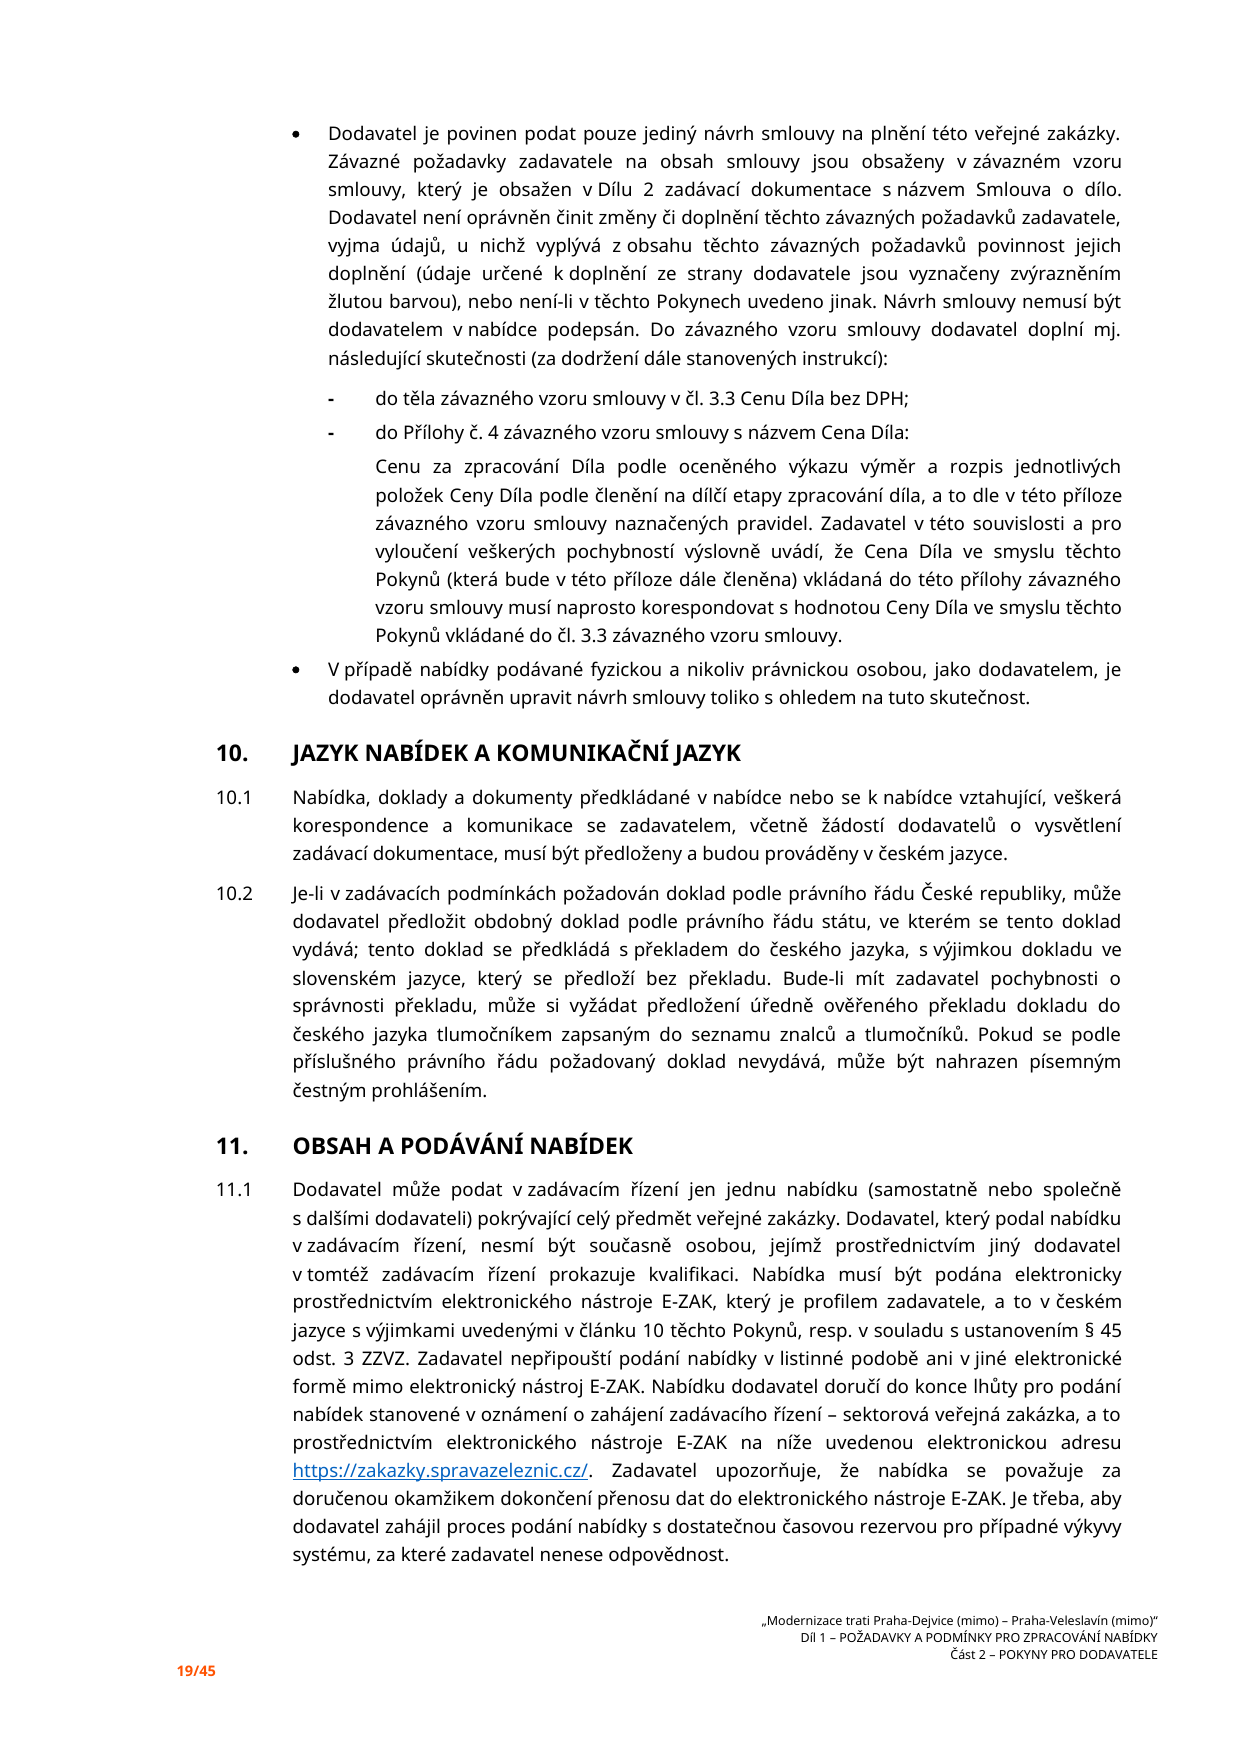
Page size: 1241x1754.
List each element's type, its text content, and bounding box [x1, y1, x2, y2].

text JAZYK NABÍDEK A KOMUNIKAČNÍ JAZYK [216, 737, 1122, 768]
text Nabídka, doklady a dokumenty předkládané v nabídce nebo se k nabídce vztahující, veškerá korespondence a komunikace se zadavatelem, včetně žádostí dodavatelů o vysvětlení zadávací dokumentace, musí být předloženy a budou prováděny v českém jazyce. [216, 784, 1122, 866]
text Dodavatel je povinen podat pouze jediný návrh smlouvy na plnění této veřejné zakázky. Závazné požadavky zadavatele na obsah smlouvy jsou obsaženy v závazném vzoru smlouvy, který je obsažen v Dílu 2 zadávací dokumentace s názvem Smlouva o dílo. Dodavatel není oprávněn činit změny či doplnění těchto závazných požadavků zadavatele, vyjma údajů, u nichž vyplývá z obsahu těchto závazných požadavků povinnost jejich doplnění (údaje určené k doplnění ze strany dodavatele jsou vyznačeny zvýrazněním žlutou barvou), nebo není-li v těchto Pokynech uvedeno jinak. Návrh smlouvy nemusí být dodavatelem v nabídce podepsán. Do závazného vzoru smlouvy dodavatel doplní mj. následující skutečnosti (za dodržení dále stanovených instrukcí): [292, 121, 1122, 370]
text do Přílohy č. 4 závazného vzoru smlouvy s názvem Cena Díla: [328, 419, 1122, 445]
list Cenu za zpracování Díla podle oceněného výkazu výměr a rozpis jednotlivých položek Ceny Díla podle členění na dílčí etapy zpracování díla, a to dle v této příloze závazného vzoru smlouvy naznačených pravidel. Zadavatel v této souvislosti a pro vyloučení veškerých pochybností výslovně uvádí, že Cena Díla ve smyslu těchto Pokynů (která bude v této příloze dále členěna) vkládaná do této přílohy závazného vzoru smlouvy musí naprosto korespondovat s hodnotou Ceny Díla ve smyslu těchto Pokynů vkládané do čl. 3.3 závazného vzoru smlouvy. [375, 454, 1122, 647]
text OBSAH a PODÁVÁNÍ NABÍDEK [216, 1130, 1122, 1161]
text do těla závazného vzoru smlouvy v čl. 3.3 Cenu Díla bez DPH; [328, 385, 1122, 411]
text V případě nabídky podávané fyzickou a nikoliv právnickou osobou, jako dodavatelem, je dodavatel oprávněn upravit návrh smlouvy toliko s ohledem na tuto skutečnost. [292, 656, 1122, 710]
text Dodavatel může podat v zadávacím řízení jen jednu nabídku (samostatně nebo společně s dalšími dodavateli) pokrývající celý předmět veřejné zakázky. Dodavatel, který podal nabídku v zadávacím řízení, nesmí být současně osobou, jejímž prostřednictvím jiný dodavatel v tomtéž zadávacím řízení prokazuje kvalifikaci. Nabídka musí být podána elektronicky prostřednictvím elektronického nástroje E-ZAK, který je profilem zadavatele, a to v českém jazyce s výjimkami uvedenými v článku 10 těchto Pokynů, resp. v souladu s ustanovením § 45 odst. 3 ZZVZ. Zadavatel nepřipouští podání nabídky v listinné podobě ani v jiné elektronické formě mimo elektronický nástroj E-ZAK. Nabídku dodavatel doručí do konce lhůty pro podání nabídek stanovené v oznámení o zahájení zadávacího řízení – sektorová veřejná zakázka, a to prostřednictvím elektronického nástroje E-ZAK na níže uvedenou elektronickou adresu https://zakazky.spravazeleznic.cz/. Zadavatel upozorňuje, že nabídka se považuje za doručenou okamžikem dokončení přenosu dat do elektronického nástroje E-ZAK. Je třeba, aby dodavatel zahájil proces podání nabídky s dostatečnou časovou rezervou pro případné výkyvy systému, za které zadavatel nenese odpovědnost. [216, 1177, 1122, 1567]
text Je-li v zadávacích podmínkách požadován doklad podle právního řádu České republiky, může dodavatel předložit obdobný doklad podle právního řádu státu, ve kterém se tento doklad vydává; tento doklad se předkládá s překladem do českého jazyka, s výjimkou dokladu ve slovenském jazyce, který se předloží bez překladu. Bude-li mít zadavatel pochybnosti o správnosti překladu, může si vyžádat předložení úředně ověřeného překladu dokladu do českého jazyka tlumočníkem zapsaným do seznamu znalců a tlumočníků. Pokud se podle příslušného právního řádu požadovaný doklad nevydává, může být nahrazen písemným čestným prohlášením. [216, 881, 1122, 1102]
